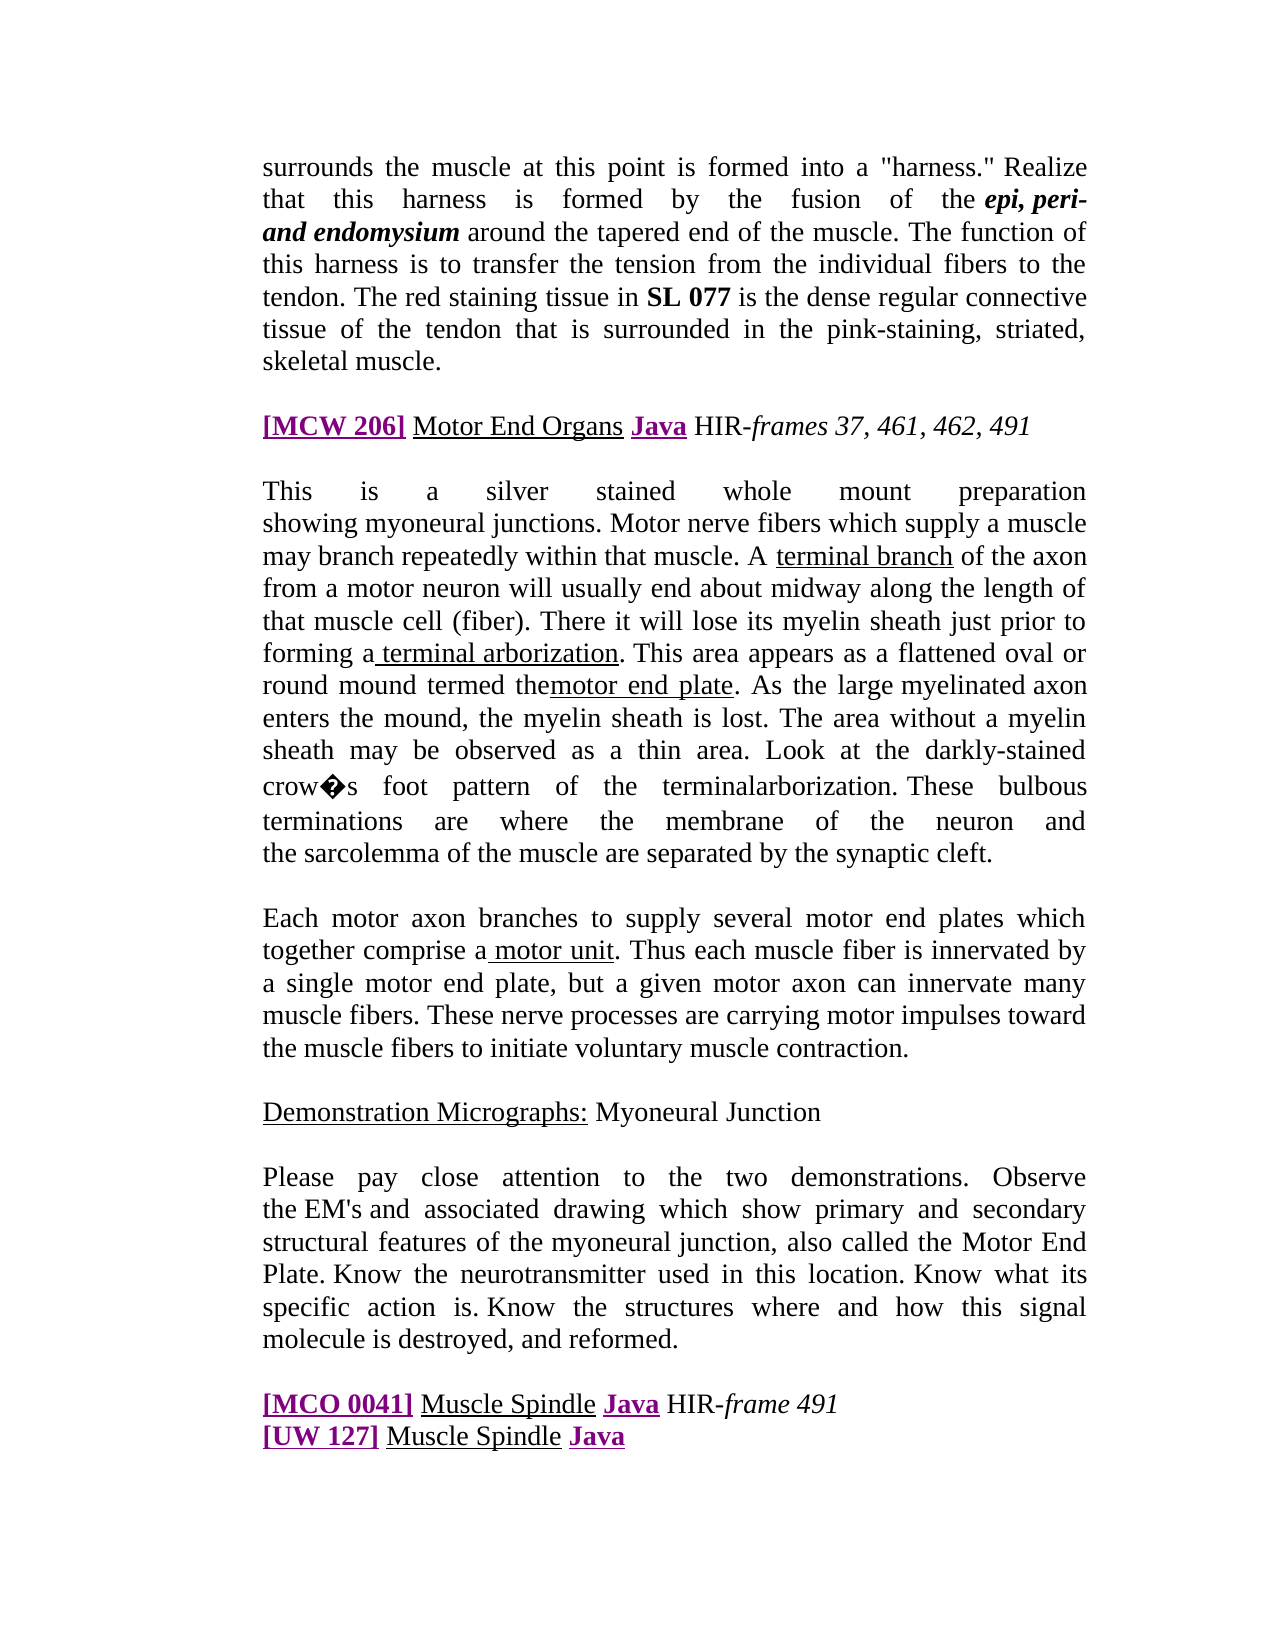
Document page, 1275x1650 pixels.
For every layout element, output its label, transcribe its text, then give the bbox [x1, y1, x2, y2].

text [UW 127] Muscle Spindle Java [262, 1419, 1087, 1452]
text Please pay close attention to the two demonstrations. Observe the EM's and associated drawing which show primary and secondary structural features of the myoneural junction, also called the Motor End Plate. Know the neurotransmitter used in this location. Know what its specific action is. Know the structures where and how this signal molecule is destroyed, and reformed. [262, 1160, 1087, 1354]
text This is a silver stained whole mount preparation showing myoneural junctions. Motor nerve fibers which supply a muscle may branch repeatedly within that muscle. A terminal branch of the axon from a motor neuron will usually end about midway along the length of that muscle cell (fiber). There it will lose its myelin sheath just prior to forming a terminal arborization. This area appears as a flattened oval or round mound termed themotor end plate. As the large myelinated axon enters the mound, the myelin sheath is lost. The area without a myelin sheath may be observed as a thin area. Look at the darkly-stained crow�s foot pattern of the terminalarborization. These bulbous terminations are where the membrane of the neuron and the sarcolemma of the muscle are separated by the synaptic cleft. [262, 474, 1087, 869]
text [MCW 206] Motor End Organs Java HIR-frames 37, 461, 462, 491 [187, 409, 1087, 442]
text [262, 150, 1087, 377]
text [MCO 0041] Muscle Spindle Java HIR-frame 491 [187, 1387, 1087, 1419]
text Each motor axon branches to supply several motor end plates which together comprise a motor unit. Thus each muscle fiber is innervated by a single motor end plate, but a given motor axon can innervate many muscle fibers. These nerve processes are carrying motor impulses toward the muscle fibers to initiate voluntary muscle contraction. [262, 901, 1087, 1063]
text Demonstration Micrographs: Myoneural Junction [262, 1095, 1087, 1128]
